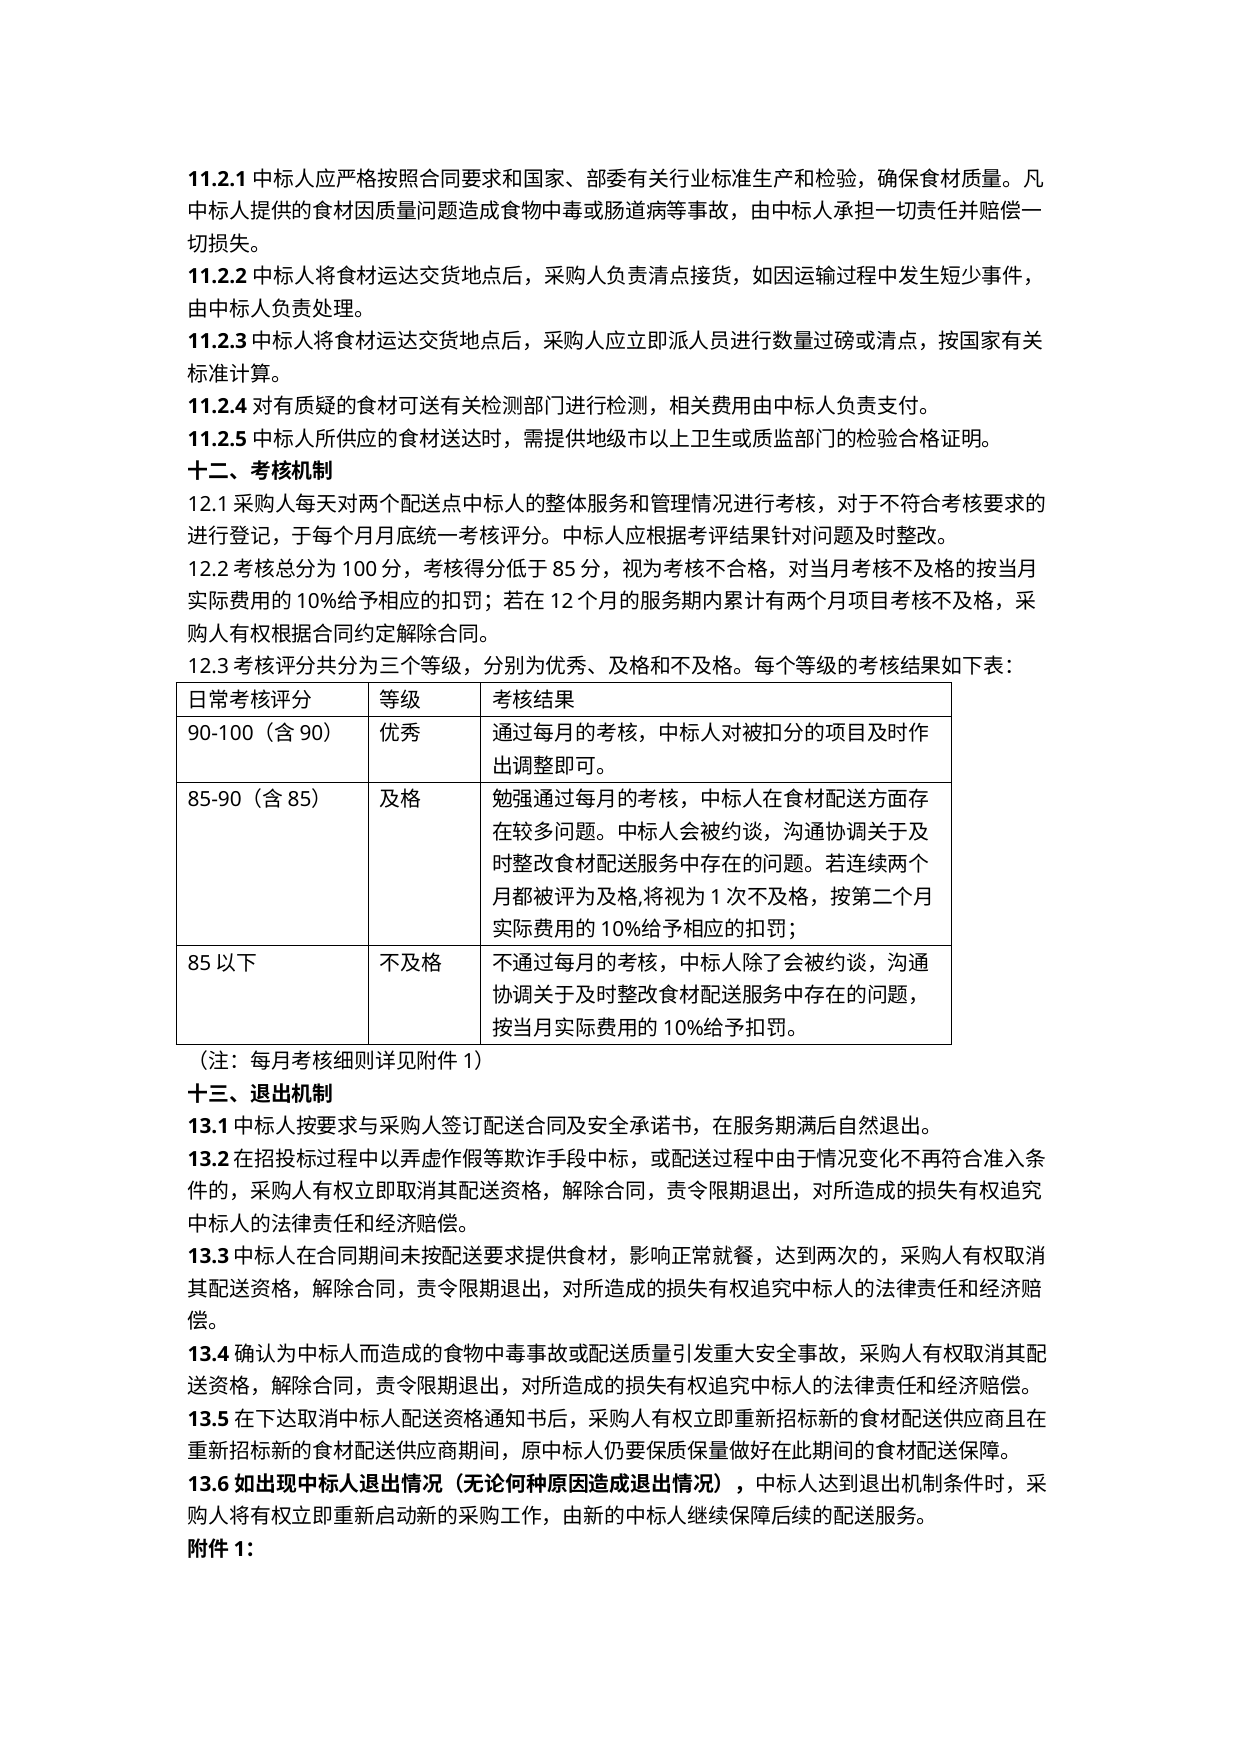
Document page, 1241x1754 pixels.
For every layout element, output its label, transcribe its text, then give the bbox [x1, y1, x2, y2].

table_cell 及格 [369, 783, 480, 945]
table_header 日常考核评分 [177, 683, 368, 716]
table_cell 不通过每月的考核，中标人除了会被约谈，沟通协调关于及时整改食材配送服务中存在的问题，按当月实际费用的10%给予扣罚。 [481, 946, 951, 1044]
text 13.2在招投标过程中以弄虚作假等欺诈手段中标，或配送过程中由于情况变化不再符合准入条件的，采购人有权立即取消其配送资格，解除合同，责令限期退出，对所造成的损失有权追究中标人的法律责任和经济赔偿。 [187, 1142, 1053, 1240]
text 11.2.2 中标人将食材运达交货地点后，采购人负责清点接货，如因运输过程中发生短少事件，由中标人负责处理。 [187, 259, 1053, 324]
text （注：每月考核细则详见附件1） [187, 1045, 1053, 1077]
text 13.1中标人按要求与采购人签订配送合同及安全承诺书，在服务期满后自然退出。 [187, 1110, 1053, 1142]
table_cell 85-90（含85） [177, 783, 368, 945]
text 十二、考核机制 [187, 454, 1053, 487]
text 11.2.5 中标人所供应的食材送达时，需提供地级市以上卫生或质监部门的检验合格证明。 [187, 422, 1053, 454]
table_cell 勉强通过每月的考核，中标人在食材配送方面存在较多问题。中标人会被约谈，沟通协调关于及时整改食材配送服务中存在的问题。若连续两个月都被评为及格,将视为1次不及格，按第二个月实际费用的10%给予相应的扣罚； [481, 783, 951, 945]
table_header 等级 [369, 683, 480, 716]
text 十三、退出机制 [187, 1077, 1053, 1110]
table_cell 不及格 [369, 946, 480, 1044]
text 附件1： [187, 1532, 1053, 1565]
text 11.2.1 中标人应严格按照合同要求和国家、部委有关行业标准生产和检验，确保食材质量。凡中标人提供的食材因质量问题造成食物中毒或肠道病等事故，由中标人承担一切责任并赔偿一切损失。 [187, 162, 1053, 259]
table_header 考核结果 [481, 683, 951, 716]
text 12.2考核总分为100分，考核得分低于85分，视为考核不合格，对当月考核不及格的按当月实际费用的10%给予相应的扣罚；若在12个月的服务期内累计有两个月项目考核不及格，采购人有权根据合同约定解除合同。 [187, 552, 1053, 649]
table_cell 通过每月的考核，中标人对被扣分的项目及时作出调整即可。 [481, 717, 951, 782]
text 12.1采购人每天对两个配送点中标人的整体服务和管理情况进行考核，对于不符合考核要求的进行登记，于每个月月底统一考核评分。中标人应根据考评结果针对问题及时整改。 [187, 487, 1053, 552]
text 13.5 在下达取消中标人配送资格通知书后，采购人有权立即重新招标新的食材配送供应商且在重新招标新的食材配送供应商期间，原中标人仍要保质保量做好在此期间的食材配送保障。 [187, 1402, 1053, 1467]
text 12.3考核评分共分为三个等级，分别为优秀、及格和不及格。每个等级的考核结果如下表： [187, 649, 1053, 682]
text 13.4 确认为中标人而造成的食物中毒事故或配送质量引发重大安全事故，采购人有权取消其配送资格，解除合同，责令限期退出，对所造成的损失有权追究中标人的法律责任和经济赔偿。 [187, 1337, 1053, 1402]
text 13.3中标人在合同期间未按配送要求提供食材，影响正常就餐，达到两次的，采购人有权取消其配送资格，解除合同，责令限期退出，对所造成的损失有权追究中标人的法律责任和经济赔偿。 [187, 1240, 1053, 1337]
table_cell 优秀 [369, 717, 480, 782]
table_cell 90-100（含90） [177, 717, 368, 782]
text 11.2.4 对有质疑的食材可送有关检测部门进行检测，相关费用由中标人负责支付。 [187, 389, 1053, 422]
table_cell 85以下 [177, 946, 368, 1044]
text 13.6 如出现中标人退出情况（无论何种原因造成退出情况），中标人达到退出机制条件时，采购人将有权立即重新启动新的采购工作，由新的中标人继续保障后续的配送服务。 [187, 1467, 1053, 1532]
text 11.2.3中标人将食材运达交货地点后，采购人应立即派人员进行数量过磅或清点，按国家有关标准计算。 [187, 324, 1053, 389]
